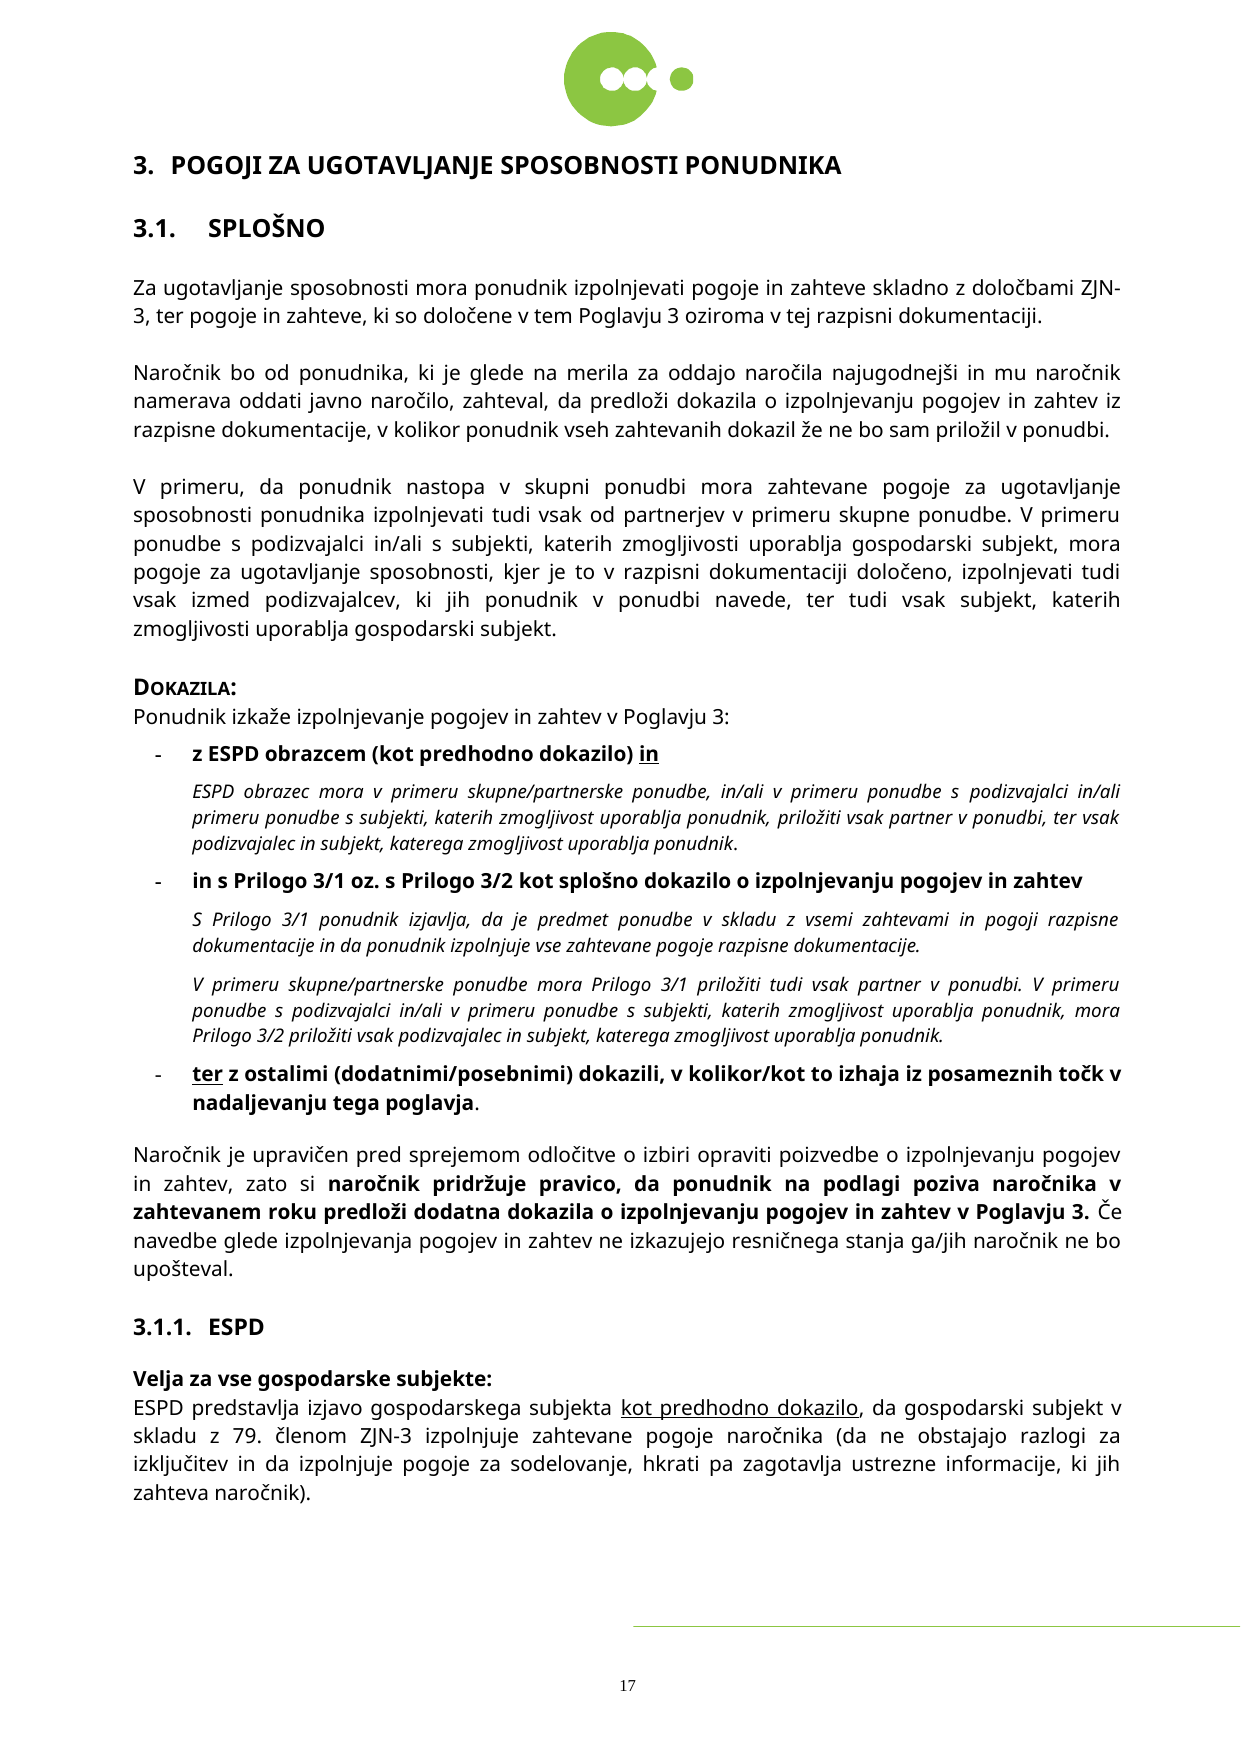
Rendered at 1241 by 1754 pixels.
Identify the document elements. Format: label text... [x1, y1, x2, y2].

list z ESPD obrazcem (kot predhodno dokazilo) in [154, 739, 1122, 767]
list ESPD [133, 1311, 1122, 1342]
text ESPD obrazec mora v primeru skupne/partnerske ponudbe, in/ali v primeru ponudbe s podizvajalci in/ali primeru ponudbe s subjekti, katerih zmogljivost uporablja ponudnik, priložiti vsak partner v ponudbi, ter vsak podizvajalec in subjekt, katerega zmogljivost uporablja ponudnik. [192, 779, 1122, 855]
list SPLOŠNO [133, 210, 1122, 244]
text Naročnik je upravičen pred sprejemom odločitve o izbiri opraviti poizvedbe o izpolnjevanju pogojev in zahtev, zato si naročnik pridržuje pravico, da ponudnik na podlagi poziva naročnika v zahtevanem roku predloži dodatna dokazila o izpolnjevanju pogojev in zahtev v Poglavju 3. Če navedbe glede izpolnjevanja pogojev in zahtev ne izkazujejo resničnega stanja ga/jih naročnik ne bo upošteval. [133, 1141, 1122, 1283]
text S Prilogo 3/1 ponudnik izjavlja, da je predmet ponudbe v skladu z vsemi zahtevami in pogoji razpisne dokumentacije in da ponudnik izpolnjuje vse zahtevane pogoje razpisne dokumentacije. [192, 906, 1122, 957]
list ter z ostalimi (dodatnimi/posebnimi) dokazili, v kolikor/kot to izhaja iz posameznih točk v nadaljevanju tega poglavja. [154, 1059, 1122, 1116]
text Za ugotavljanje sposobnosti mora ponudnik izpolnjevati pogoje in zahteve skladno z določbami ZJN-3, ter pogoje in zahteve, ki so določene v tem Poglavju 3 oziroma v tej razpisni dokumentaciji. [133, 273, 1122, 330]
list POGOJI ZA UGOTAVLJANJE SPOSOBNOSTI PONUDNIKA [133, 148, 1122, 182]
text V primeru, da ponudnik nastopa v skupni ponudbi mora zahtevane pogoje za ugotavljanje sposobnosti ponudnika izpolnjevati tudi vsak od partnerjev v primeru skupne ponudbe. V primeru ponudbe s podizvajalci in/ali s subjekti, katerih zmogljivosti uporablja gospodarski subjekt, mora pogoje za ugotavljanje sposobnosti, kjer je to v razpisni dokumentaciji določeno, izpolnjevati tudi vsak izmed podizvajalcev, ki jih ponudnik v ponudbi navede, ter tudi vsak subjekt, katerih zmogljivosti uporablja gospodarski subjekt. [133, 472, 1122, 642]
text Ponudnik izkaže izpolnjevanje pogojev in zahtev v Poglavju 3: [133, 702, 1122, 731]
text Velja za vse gospodarske subjekte: [133, 1364, 1122, 1393]
text Dokazila: [133, 671, 1122, 702]
text Naročnik bo od ponudnika, ki je glede na merila za oddajo naročila najugodnejši in mu naročnik namerava oddati javno naročilo, zahteval, da predloži dokazila o izpolnjevanju pogojev in zahtev iz razpisne dokumentacije, v kolikor ponudnik vseh zahtevanih dokazil že ne bo sam priložil v ponudbi. [133, 358, 1122, 443]
text ESPD predstavlja izjavo gospodarskega subjekta kot predhodno dokazilo, da gospodarski subjekt v skladu z 79. členom ZJN-3 izpolnjuje zahtevane pogoje naročnika (da ne obstajajo razlogi za izključitev in da izpolnjuje pogoje za sodelovanje, hkrati pa zagotavlja ustrezne informacije, ki jih zahteva naročnik). [133, 1393, 1122, 1506]
list in s Prilogo 3/1 oz. s Prilogo 3/2 kot splošno dokazilo o izpolnjevanju pogojev in zahtev [154, 867, 1122, 895]
text V primeru skupne/partnerske ponudbe mora Prilogo 3/1 priložiti tudi vsak partner v ponudbi. V primeru ponudbe s podizvajalci in/ali v primeru ponudbe s subjekti, katerih zmogljivost uporablja ponudnik, mora Prilogo 3/2 priložiti vsak podizvajalec in subjekt, katerega zmogljivost uporablja ponudnik. [192, 972, 1122, 1048]
